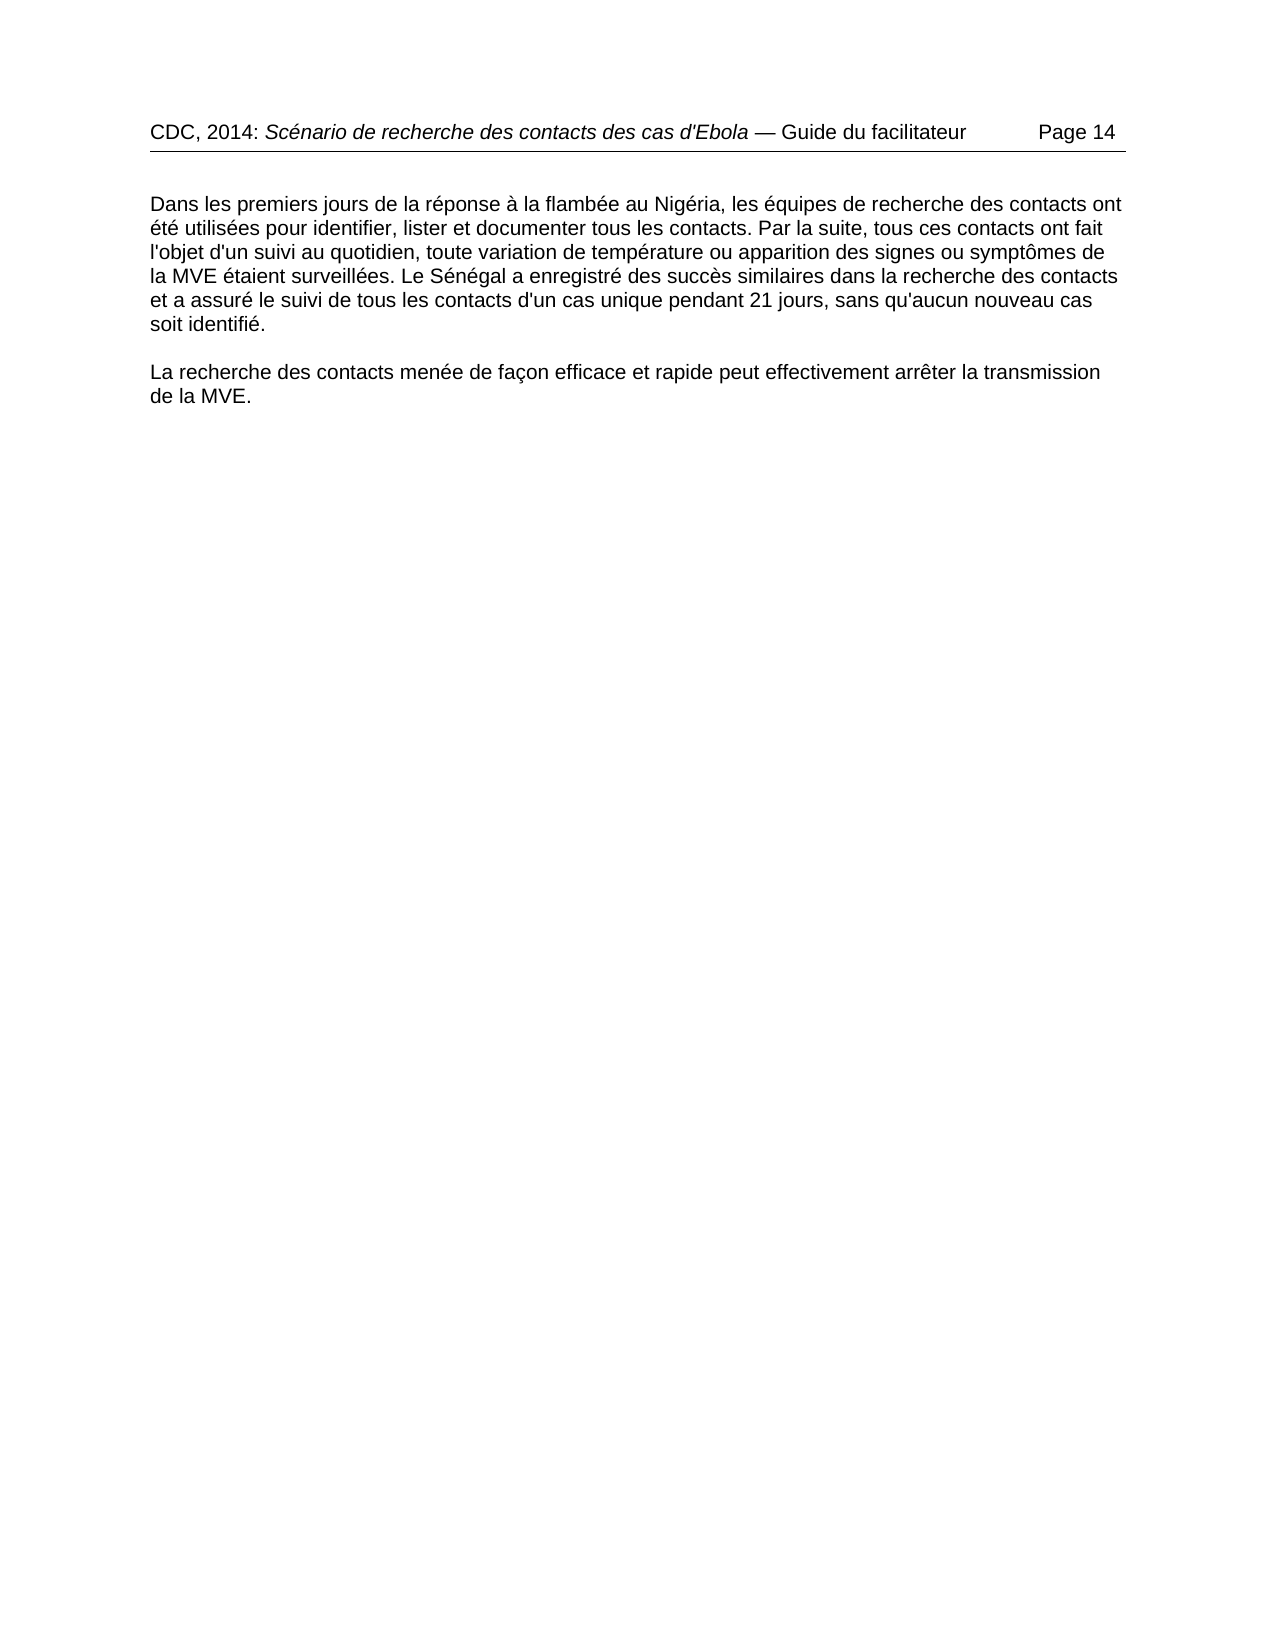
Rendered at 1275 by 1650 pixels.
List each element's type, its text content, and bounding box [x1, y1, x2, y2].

text Dans les premiers jours de la réponse à la flambée au Nigéria, les équipes de recherche des contacts ont été utilisées pour identifier, lister et documenter tous les contacts. Par la suite, tous ces contacts ont fait l'objet d'un suivi au quotidien, toute variation de température ou apparition des signes ou symptômes de la MVE étaient surveillées. Le Sénégal a enregistré des succès similaires dans la recherche des contacts et a assuré le suivi de tous les contacts d'un cas unique pendant 21 jours, sans qu'aucun nouveau cas soit identifié. [150, 192, 1125, 336]
text La recherche des contacts menée de façon efficace et rapide peut effectivement arrêter la transmission de la MVE. [150, 360, 1125, 408]
